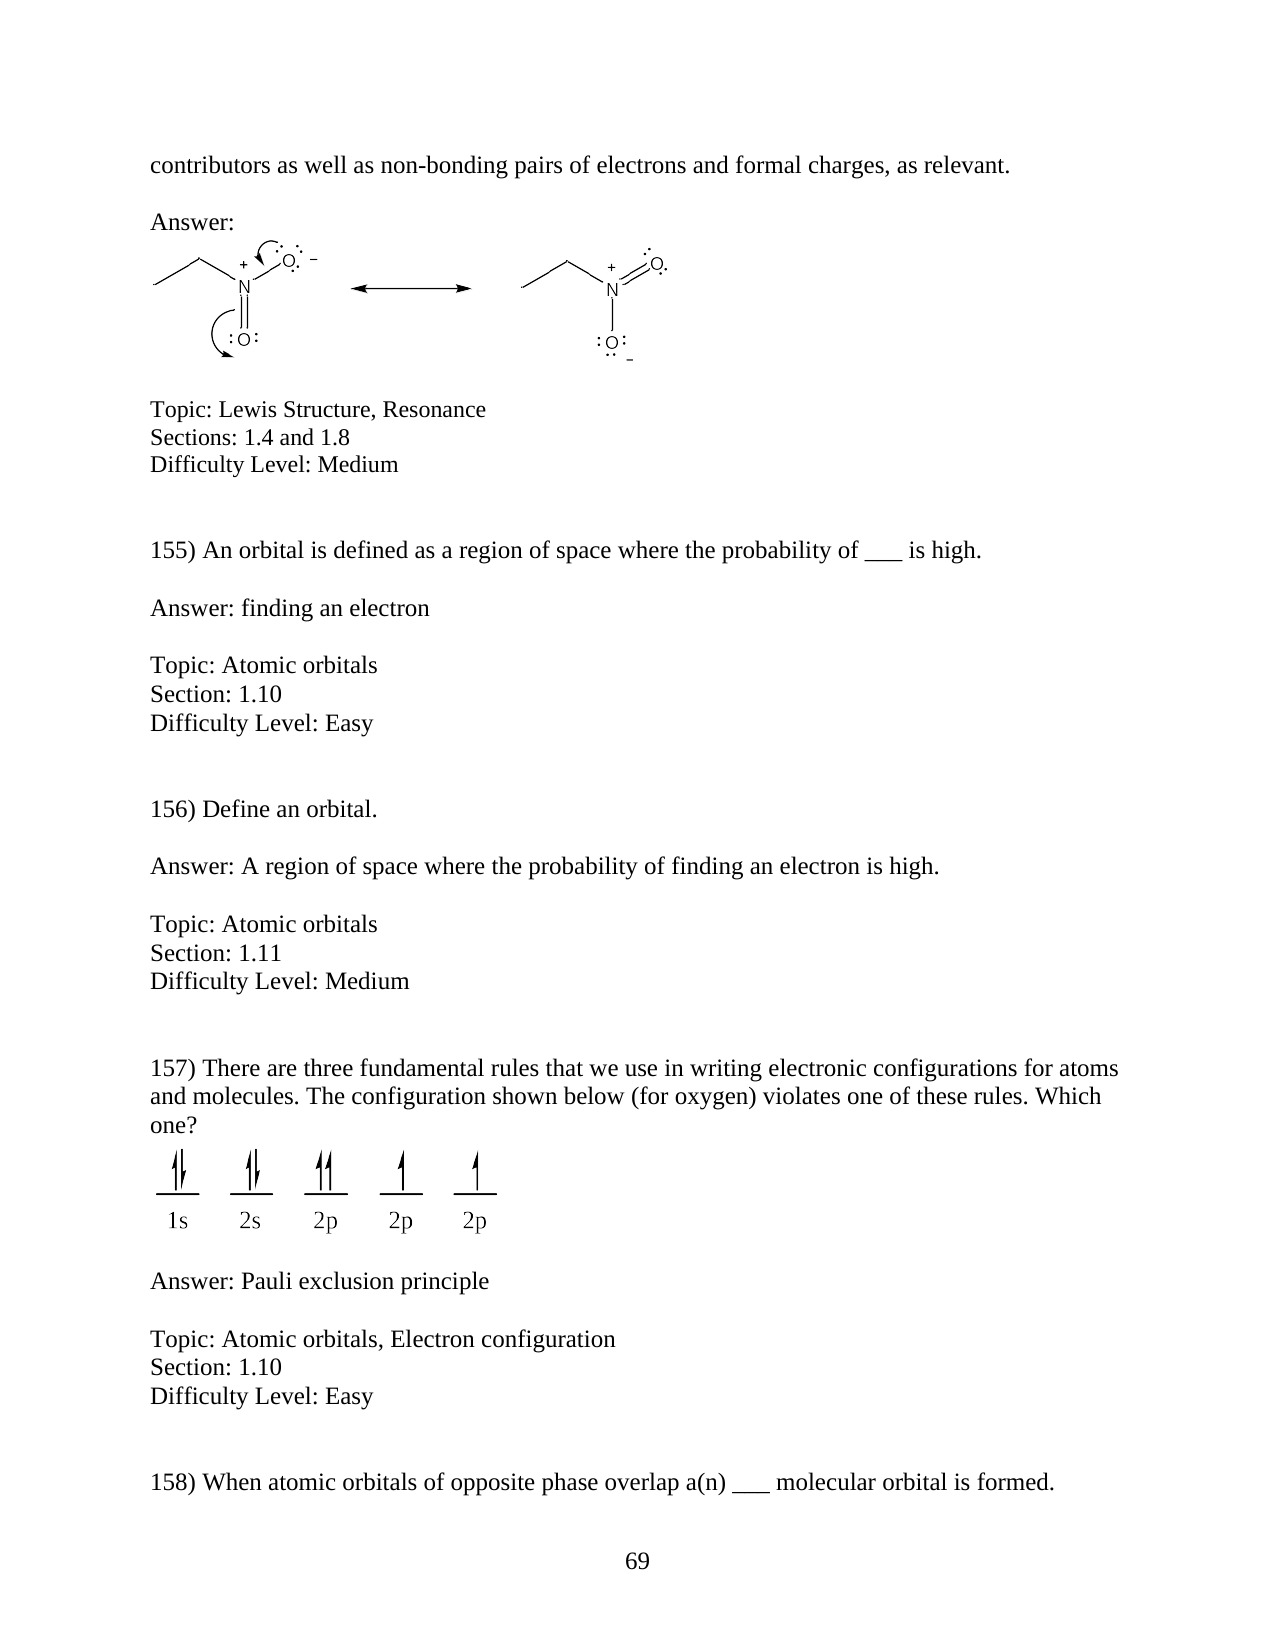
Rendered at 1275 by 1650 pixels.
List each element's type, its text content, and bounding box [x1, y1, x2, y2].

text Answer: finding an electron [150, 593, 1125, 621]
text Difficulty Level: Medium [150, 966, 1125, 995]
text Sections: 1.4 and 1.8 [150, 422, 1125, 450]
text 155) An orbital is defined as a region of space where the probability of ___ is high. [150, 535, 1125, 564]
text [150, 150, 1125, 179]
text Topic: Atomic orbitals [150, 650, 1125, 679]
text Section: 1.10 [150, 679, 1125, 708]
text Difficulty Level: Medium [150, 450, 1125, 478]
text Answer: [150, 207, 1125, 236]
text Answer: A region of space where the probability of finding an electron is high. [150, 851, 1125, 880]
text Section: 1.10 [150, 1352, 1125, 1381]
text 157) There are three fundamental rules that we use in writing electronic configurations for atoms and molecules. The configuration shown below (for oxygen) violates one of these rules. Which one? [150, 1053, 1125, 1139]
text Answer: Pauli exclusion principle [150, 1266, 1125, 1295]
text Difficulty Level: Easy [150, 708, 1125, 736]
text Topic: Lewis Structure, Resonance [150, 395, 1125, 422]
text Topic: Atomic orbitals, Electron configuration [150, 1324, 1125, 1352]
text 156) Define an orbital. [150, 794, 1125, 823]
text Topic: Atomic orbitals [150, 909, 1125, 938]
text Section: 1.11 [150, 938, 1125, 966]
text Difficulty Level: Easy [150, 1381, 1125, 1410]
text 158) When atomic orbitals of opposite phase overlap a(n) ___ molecular orbital is formed. [150, 1467, 1125, 1496]
